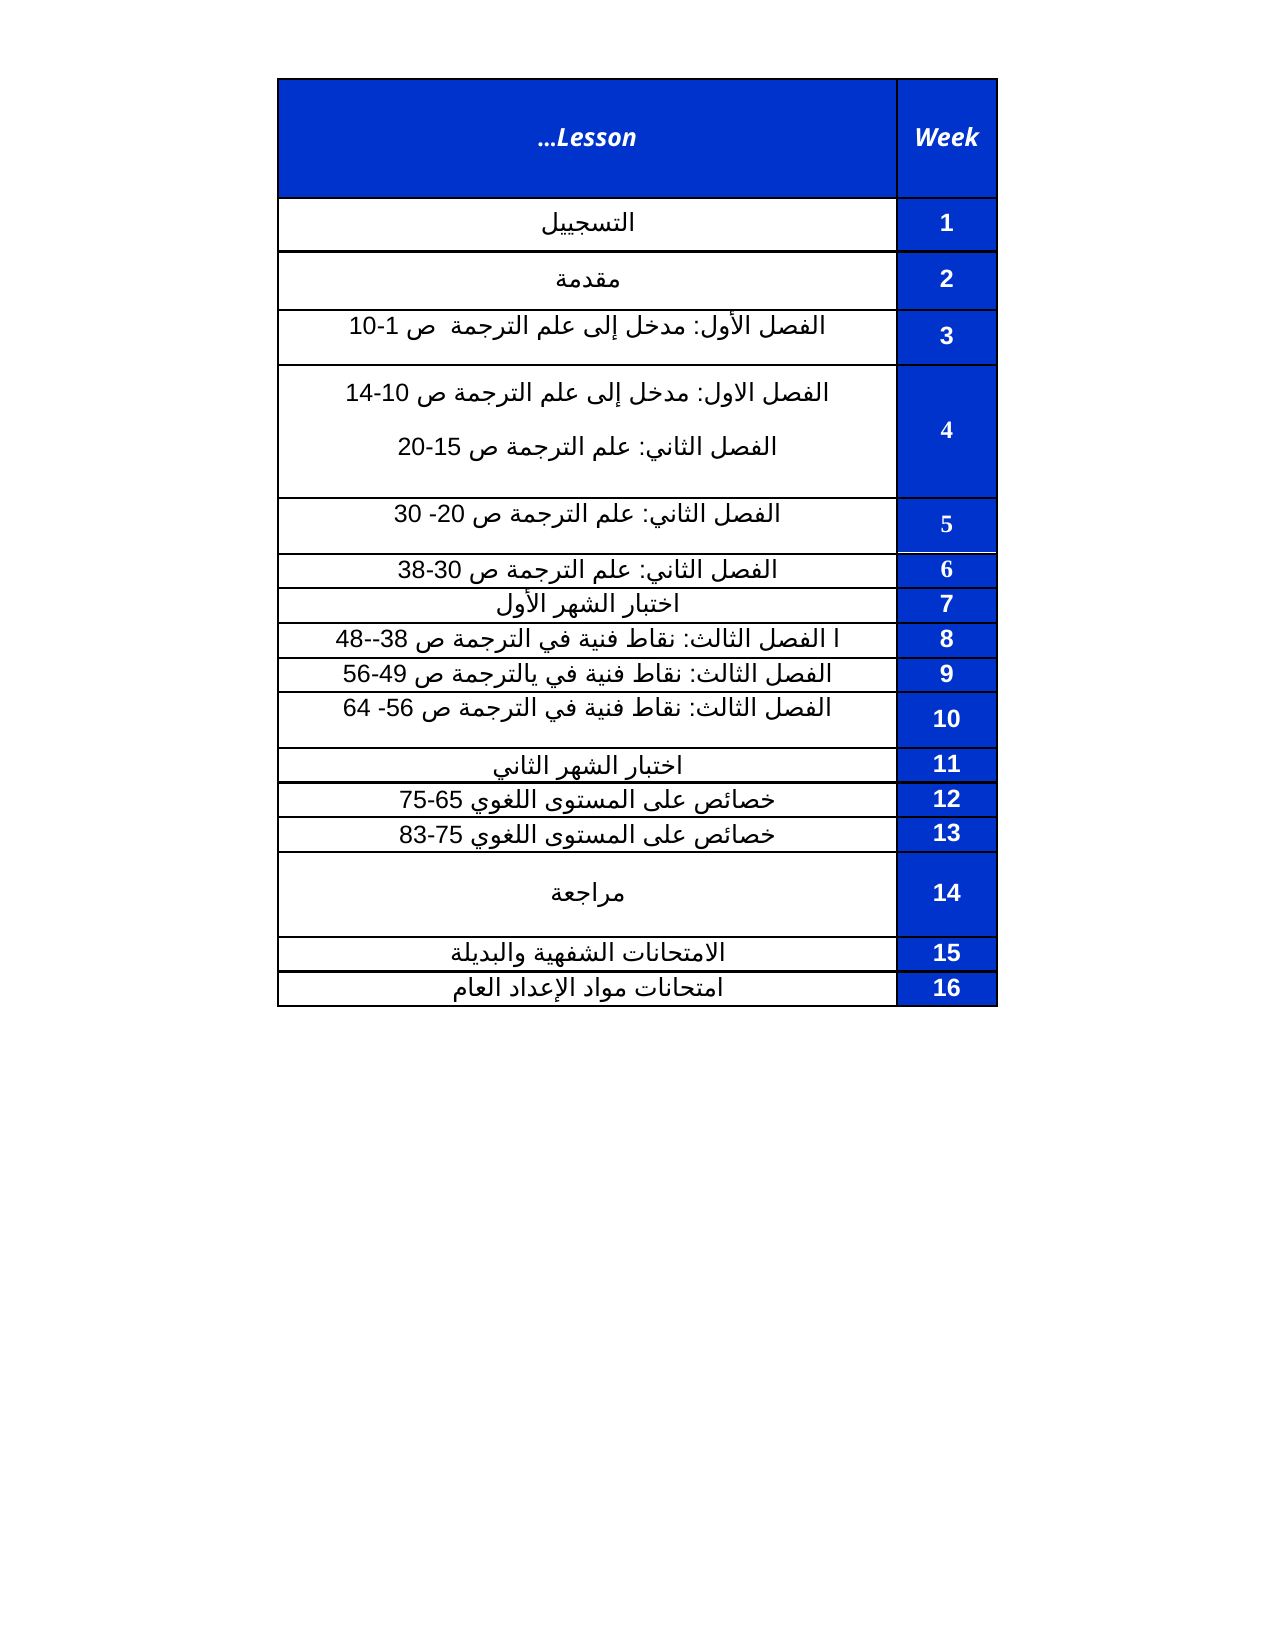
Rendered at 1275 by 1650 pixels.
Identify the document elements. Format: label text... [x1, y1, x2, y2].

table_cell خصائص على المستوى اللغوي 65-75 [279, 784, 896, 816]
table_cell 16 [898, 973, 996, 1005]
table_cell امتحانات مواد الإعداد العام [279, 973, 896, 1005]
table_cell 7 [898, 589, 996, 622]
table_cell 11 [898, 749, 996, 781]
table_cell الفصل الثاني: علم الترجمة ص 30-38 [279, 555, 896, 587]
table_cell الفصل الاول: مدخل إلى علم الترجمة ص 10-14 الفصل الثاني: علم الترجمة ص 15-20 [279, 366, 896, 497]
table_cell مراجعة [279, 853, 896, 936]
table_cell 1 [898, 199, 996, 250]
table_cell اختبار الشهر الأول [279, 589, 896, 622]
table_cell اختبار الشهر الثاني [279, 749, 896, 781]
table_cell 14 [898, 853, 996, 936]
table_cell 13 [898, 818, 996, 851]
table_cell 3 [898, 311, 996, 364]
table_header Week [898, 80, 996, 197]
table_cell 9 [898, 659, 996, 691]
table_header Lesson... [279, 80, 896, 197]
table_cell مقدمة [279, 253, 896, 309]
table_cell 15 [898, 938, 996, 970]
table_cell خصائص على المستوى اللغوي 75-83 [279, 818, 896, 851]
table_cell 2 [898, 253, 996, 309]
table_cell 10 [898, 693, 996, 747]
table_cell الفصل الثالث: نقاط فنية في الترجمة ص 56- 64 [279, 693, 896, 747]
table_cell ا الفصل الثالث: نقاط فنية في الترجمة ص 38--48 [279, 624, 896, 657]
table_cell الفصل الثاني: علم الترجمة ص 20- 30 [279, 499, 896, 552]
table_cell 6 [898, 555, 996, 587]
table_cell 8 [898, 624, 996, 657]
table_cell الفصل الأول: مدخل إلى علم الترجمة ص 1-10 [279, 311, 896, 364]
table_cell 5 [898, 499, 996, 552]
table_cell 4 [898, 366, 996, 497]
table_cell 12 [898, 784, 996, 816]
table_cell الامتحانات الشفهية والبديلة [279, 938, 896, 970]
table_cell التسجييل [279, 199, 896, 250]
table_cell الفصل الثالث: نقاط فنية في يالترجمة ص 49-56 [279, 659, 896, 691]
